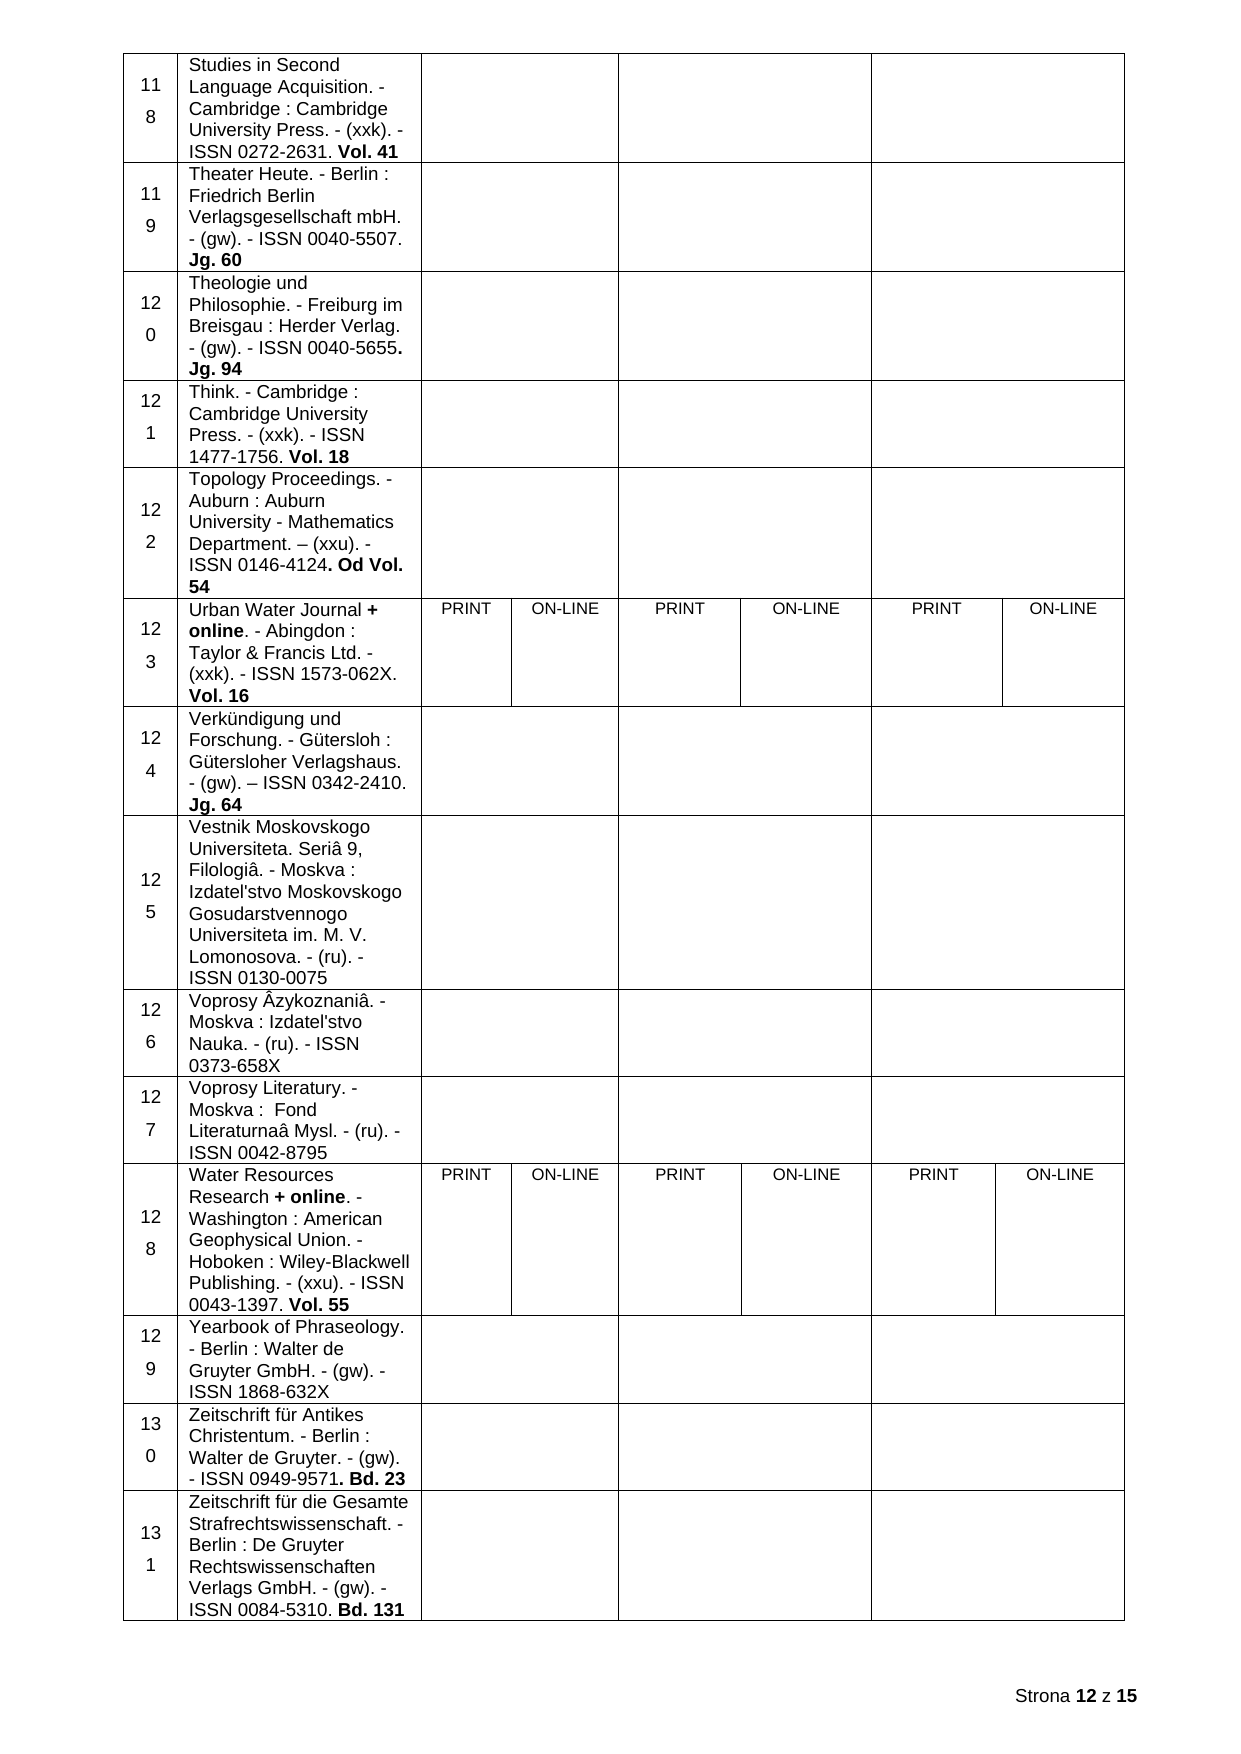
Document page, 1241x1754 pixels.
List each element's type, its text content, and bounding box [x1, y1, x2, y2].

table_cell [872, 1491, 1124, 1620]
table_cell [422, 1316, 618, 1402]
table_cell ON-LINE [996, 1164, 1124, 1315]
table_cell 124 [124, 707, 177, 815]
table_cell [872, 816, 1124, 989]
table_cell [619, 1491, 871, 1620]
table_cell [422, 1404, 618, 1490]
table_cell [619, 272, 871, 380]
table_cell [619, 1404, 871, 1490]
table_cell 125 [124, 816, 177, 989]
table_cell Zeitschrift für Antikes Christentum. - Berlin : Walter de Gruyter. - (gw). - ISSN 0949-9571. Bd. 23 [178, 1404, 421, 1490]
table_cell Zeitschrift für die Gesamte Strafrechtswissenschaft. - Berlin : De Gruyter Rechtswissenschaften Verlags GmbH. - (gw). - ISSN 0084-5310. Bd. 131 [178, 1491, 421, 1620]
table_header 118 [124, 54, 177, 162]
table_cell PRINT [872, 1164, 995, 1315]
table_cell Yearbook of Phraseology. - Berlin : Walter de Gruyter GmbH. - (gw). - ISSN 1868-632X [178, 1316, 421, 1402]
table_cell 123 [124, 599, 177, 706]
table_cell ON-LINE [512, 1164, 618, 1315]
table_cell Verkündigung und Forschung. - Gütersloh : Gütersloher Verlagshaus. - (gw). – ISSN 0342-2410. Jg. 64 [178, 707, 421, 815]
table_cell PRINT [619, 1164, 741, 1315]
table_cell [619, 468, 871, 597]
table_cell Think. - Cambridge : Cambridge University Press. - (xxk). - ISSN 1477-1756. Vol. 18 [178, 381, 421, 467]
table_cell [619, 707, 871, 815]
table_cell [619, 163, 871, 271]
table_cell Voprosy Âzykoznaniâ. - Moskva : Izdatel'stvo Nauka. - (ru). - ISSN 0373-658X [178, 990, 421, 1076]
table_cell 131 [124, 1491, 177, 1620]
table_cell PRINT [422, 1164, 511, 1315]
table_cell [422, 816, 618, 989]
table_cell Urban Water Journal + online. - Abingdon : Taylor & Francis Ltd. - (xxk). - ISSN 1573-062X. Vol. 16 [178, 599, 421, 706]
table_cell [619, 1077, 871, 1163]
table_cell [422, 163, 618, 271]
table_cell [422, 1077, 618, 1163]
table_header [422, 54, 618, 162]
table_cell [619, 1316, 871, 1402]
table_cell [619, 816, 871, 989]
table_cell PRINT [872, 599, 1002, 706]
table_cell [872, 163, 1124, 271]
table_cell ON-LINE [742, 1164, 871, 1315]
table_cell [872, 272, 1124, 380]
table_cell [422, 1491, 618, 1620]
table_cell 119 [124, 163, 177, 271]
table_cell Water Resources Research + online. - Washington : American Geophysical Union. - Hoboken : Wiley-Blackwell Publishing. - (xxu). - ISSN 0043-1397. Vol. 55 [178, 1164, 421, 1315]
table_cell Voprosy Literatury. - Moskva : Fond Literaturnaâ Mysl. - (ru). - ISSN 0042-8795 [178, 1077, 421, 1163]
table_header [872, 54, 1124, 162]
table_cell ON-LINE [1003, 599, 1124, 706]
table_cell [422, 272, 618, 380]
table_cell 129 [124, 1316, 177, 1402]
table_cell 127 [124, 1077, 177, 1163]
table_cell [872, 381, 1124, 467]
table_cell [422, 468, 618, 597]
table_cell ON-LINE [512, 599, 618, 706]
table_header Studies in Second Language Acquisition. - Cambridge : Cambridge University Press. - (xxk). - ISSN 0272-2631. Vol. 41 [178, 54, 421, 162]
table_cell 130 [124, 1404, 177, 1490]
table_cell [422, 381, 618, 467]
table_cell Topology Proceedings. - Auburn : Auburn University - Mathematics Department. – (xxu). - ISSN 0146-4124. Od Vol. 54 [178, 468, 421, 597]
table_cell 120 [124, 272, 177, 380]
table_cell [872, 1077, 1124, 1163]
table_cell 121 [124, 381, 177, 467]
table_cell [872, 707, 1124, 815]
table_cell 126 [124, 990, 177, 1076]
table_header [619, 54, 871, 162]
table_cell [872, 990, 1124, 1076]
table_cell PRINT [422, 599, 511, 706]
table_cell [872, 468, 1124, 597]
table_cell PRINT [619, 599, 740, 706]
table_cell [872, 1316, 1124, 1402]
table_cell [619, 990, 871, 1076]
table_cell Theater Heute. - Berlin : Friedrich Berlin Verlagsgesellschaft mbH. - (gw). - ISSN 0040-5507. Jg. 60 [178, 163, 421, 271]
table_cell [872, 1404, 1124, 1490]
table_cell [422, 707, 618, 815]
table_cell ON-LINE [741, 599, 871, 706]
table_cell Vestnik Moskovskogo Universiteta. Seriâ 9, Filologiâ. - Moskva : Izdatel'stvo Moskovskogo Gosudarstvennogo Universiteta im. M. V. Lomonosova. - (ru). - ISSN 0130-0075 [178, 816, 421, 989]
table_cell 128 [124, 1164, 177, 1315]
table_cell 122 [124, 468, 177, 597]
table_cell Theologie und Philosophie. - Freiburg im Breisgau : Herder Verlag. - (gw). - ISSN 0040-5655. Jg. 94 [178, 272, 421, 380]
table_cell [619, 381, 871, 467]
table_cell [422, 990, 618, 1076]
